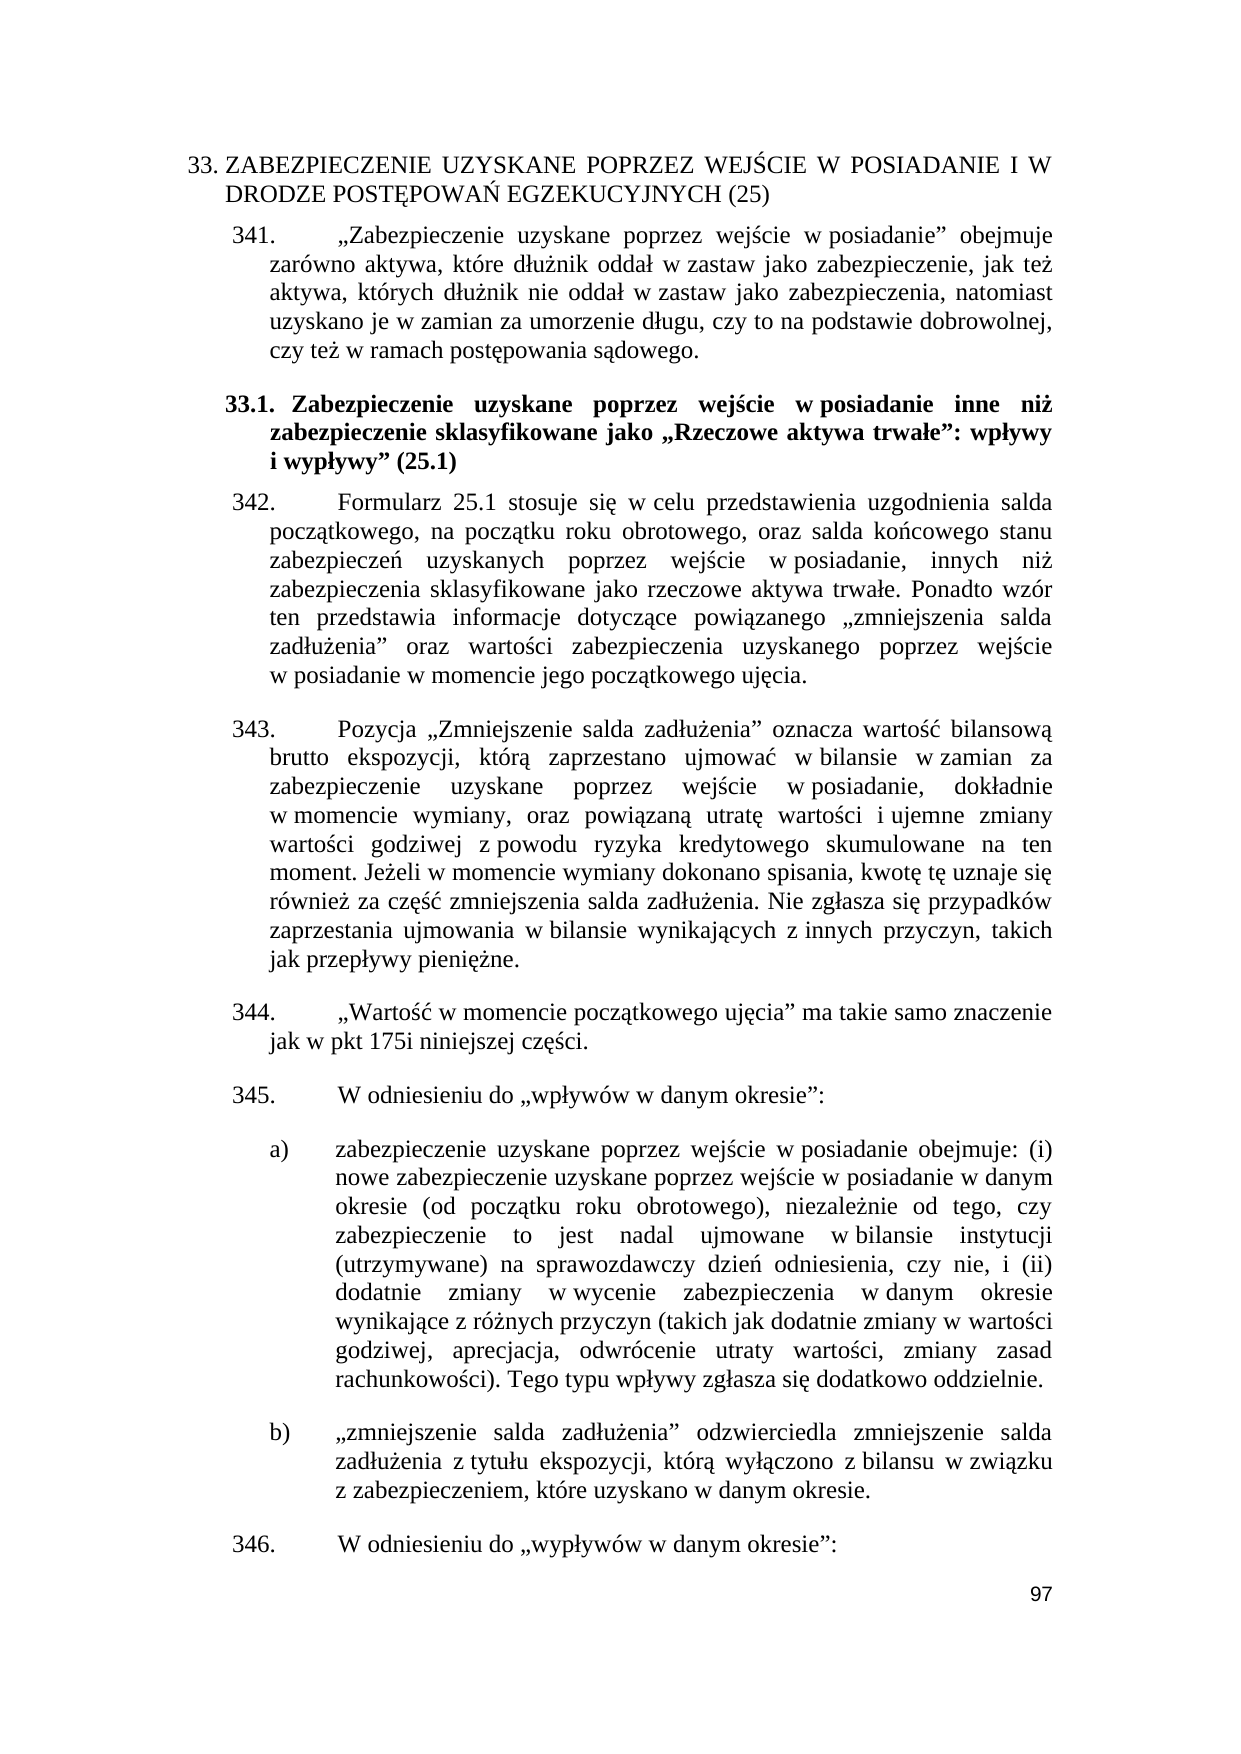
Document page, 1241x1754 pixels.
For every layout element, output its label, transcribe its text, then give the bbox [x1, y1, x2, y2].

text W odniesieniu do „wpływów w danym okresie”: [232, 1080, 1053, 1109]
text W odniesieniu do „wypływów w danym okresie”: [232, 1529, 1053, 1557]
subtitle Zabezpieczenie uzyskane poprzez wejście w posiadanie inne niż zabezpieczenie sklasyfikowane jako „Rzeczowe aktywa trwałe”: wpływy i wypływy” (25.1) [225, 389, 1053, 475]
list b) „zmniejszenie salda zadłużenia” odzwierciedla zmniejszenie salda zadłużenia z tytułu ekspozycji, którą wyłączono z bilansu w związku z zabezpieczeniem, które uzyskano w danym okresie. [269, 1417, 1053, 1504]
text „Wartość w momencie początkowego ujęcia” ma takie samo znaczenie jak w pkt 175i niniejszej części. [232, 997, 1053, 1055]
text „Zabezpieczenie uzyskane poprzez wejście w posiadanie” obejmuje zarówno aktywa, które dłużnik oddał w zastaw jako zabezpieczenie, jak też aktywa, których dłużnik nie oddał w zastaw jako zabezpieczenia, natomiast uzyskano je w zamian za umorzenie długu, czy to na podstawie dobrowolnej, czy też w ramach postępowania sądowego. [232, 220, 1053, 364]
text Formularz 25.1 stosuje się w celu przedstawienia uzgodnienia salda początkowego, na początku roku obrotowego, oraz salda końcowego stanu zabezpieczeń uzyskanych poprzez wejście w posiadanie, innych niż zabezpieczenia sklasyfikowane jako rzeczowe aktywa trwałe. Ponadto wzór ten przedstawia informacje dotyczące powiązanego „zmniejszenia salda zadłużenia” oraz wartości zabezpieczenia uzyskanego poprzez wejście w posiadanie w momencie jego początkowego ujęcia. [232, 487, 1053, 689]
list a) zabezpieczenie uzyskane poprzez wejście w posiadanie obejmuje: (i) nowe zabezpieczenie uzyskane poprzez wejście w posiadanie w danym okresie (od początku roku obrotowego), niezależnie od tego, czy zabezpieczenie to jest nadal ujmowane w bilansie instytucji (utrzymywane) na sprawozdawczy dzień odniesienia, czy nie, i (ii) dodatnie zmiany w wycenie zabezpieczenia w danym okresie wynikające z różnych przyczyn (takich jak dodatnie zmiany w wartości godziwej, aprecjacja, odwrócenie utraty wartości, zmiany zasad rachunkowości). Tego typu wpływy zgłasza się dodatkowo oddzielnie. [269, 1134, 1053, 1392]
text Pozycja „Zmniejszenie salda zadłużenia” oznacza wartość bilansową brutto ekspozycji, którą zaprzestano ujmować w bilansie w zamian za zabezpieczenie uzyskane poprzez wejście w posiadanie, dokładnie w momencie wymiany, oraz powiązaną utratę wartości i ujemne zmiany wartości godziwej z powodu ryzyka kredytowego skumulowane na ten moment. Jeżeli w momencie wymiany dokonano spisania, kwotę tę uznaje się również za część zmniejszenia salda zadłużenia. Nie zgłasza się przypadków zaprzestania ujmowania w bilansie wynikających z innych przyczyn, takich jak przepływy pieniężne. [232, 714, 1053, 972]
subtitle ZABEZPIECZENIE UZYSKANE POPRZEZ WEJŚCIE W POSIADANIE I W DRODZE POSTĘPOWAŃ EGZEKUCYJNYCH (25) [187, 150, 1053, 207]
